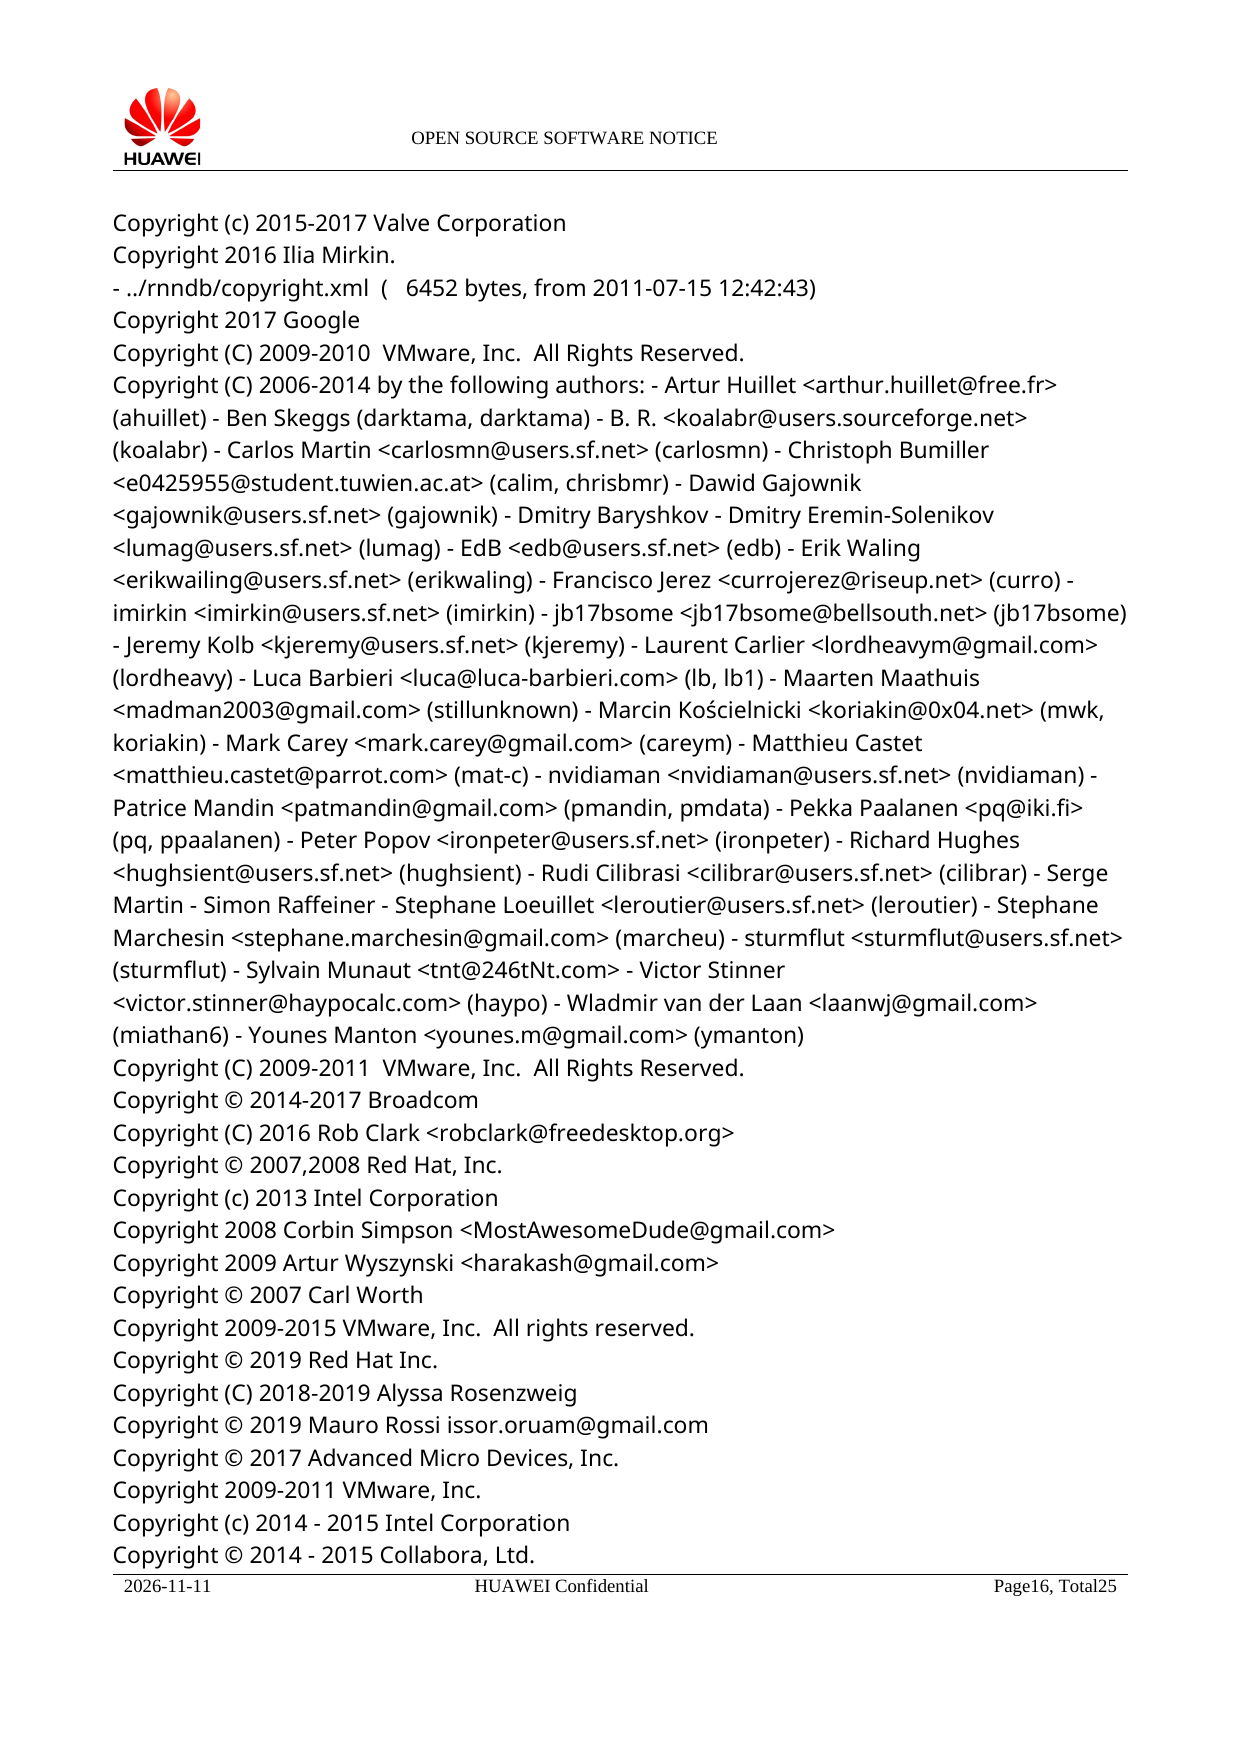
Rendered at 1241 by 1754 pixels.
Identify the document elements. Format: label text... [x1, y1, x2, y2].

picture [124, 88, 201, 165]
